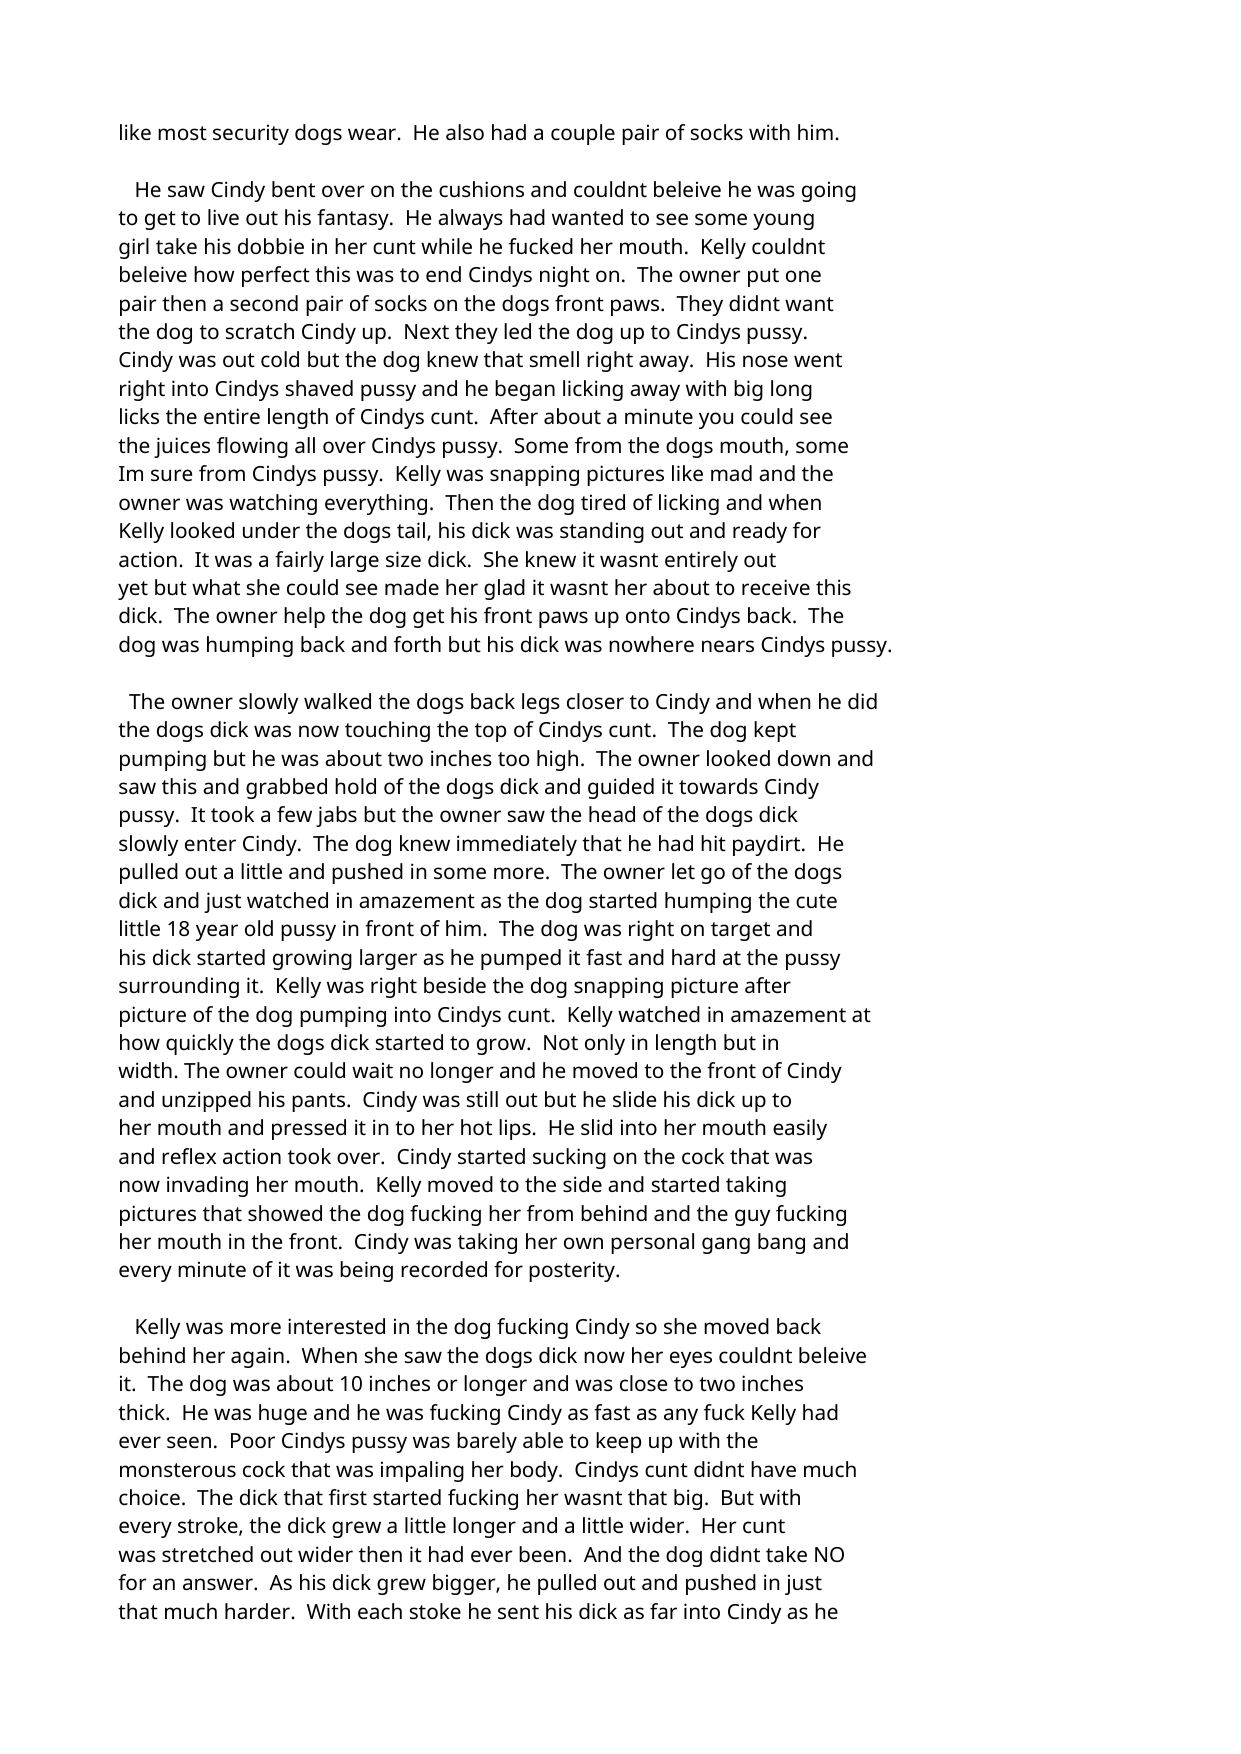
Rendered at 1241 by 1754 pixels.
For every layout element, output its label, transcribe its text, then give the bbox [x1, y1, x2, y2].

text action. It was a fairly large size dick. She knew it wasnt entirely out [118, 545, 1122, 573]
text Kelly looked under the dogs tail, his dick was standing out and ready for [118, 516, 1122, 545]
text girl take his dobbie in her cunt while he fucked her mouth. Kelly couldnt [118, 232, 1122, 260]
text pair then a second pair of socks on the dogs front paws. They didnt want [118, 289, 1122, 317]
text licks the entire length of Cindys cunt. After about a minute you could see [118, 402, 1122, 431]
text yet but what she could see made her glad it wasnt her about to receive this [118, 573, 1122, 602]
text He saw Cindy bent over on the cushions and couldnt beleive he was going [118, 175, 1122, 203]
text owner was watching everything. Then the dog tired of licking and when [118, 488, 1122, 516]
text beleive how perfect this was to end Cindys night on. The owner put one [118, 260, 1122, 289]
text the juices flowing all over Cindys pussy. Some from the dogs mouth, some [118, 431, 1122, 459]
text the dog to scratch Cindy up. Next they led the dog up to Cindys pussy. [118, 317, 1122, 346]
text dick. The owner help the dog get his front paws up onto Cindys back. The [118, 602, 1122, 630]
text right into Cindys shaved pussy and he began licking away with big long [118, 374, 1122, 402]
text the dogs dick was now touching the top of Cindys cunt. The dog kept [118, 715, 1122, 744]
text Im sure from Cindys pussy. Kelly was snapping pictures like mad and the [118, 459, 1122, 488]
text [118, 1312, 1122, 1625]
text dog was humping back and forth but his dick was nowhere nears Cindys pussy. [118, 630, 1122, 658]
text The owner slowly walked the dogs back legs closer to Cindy and when he did [118, 687, 1122, 715]
text Cindy was out cold but the dog knew that smell right away. His nose went [118, 346, 1122, 374]
text to get to live out his fantasy. He always had wanted to see some young [118, 203, 1122, 232]
text like most security dogs wear. He also had a couple pair of socks with him. [118, 118, 1122, 147]
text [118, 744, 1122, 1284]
